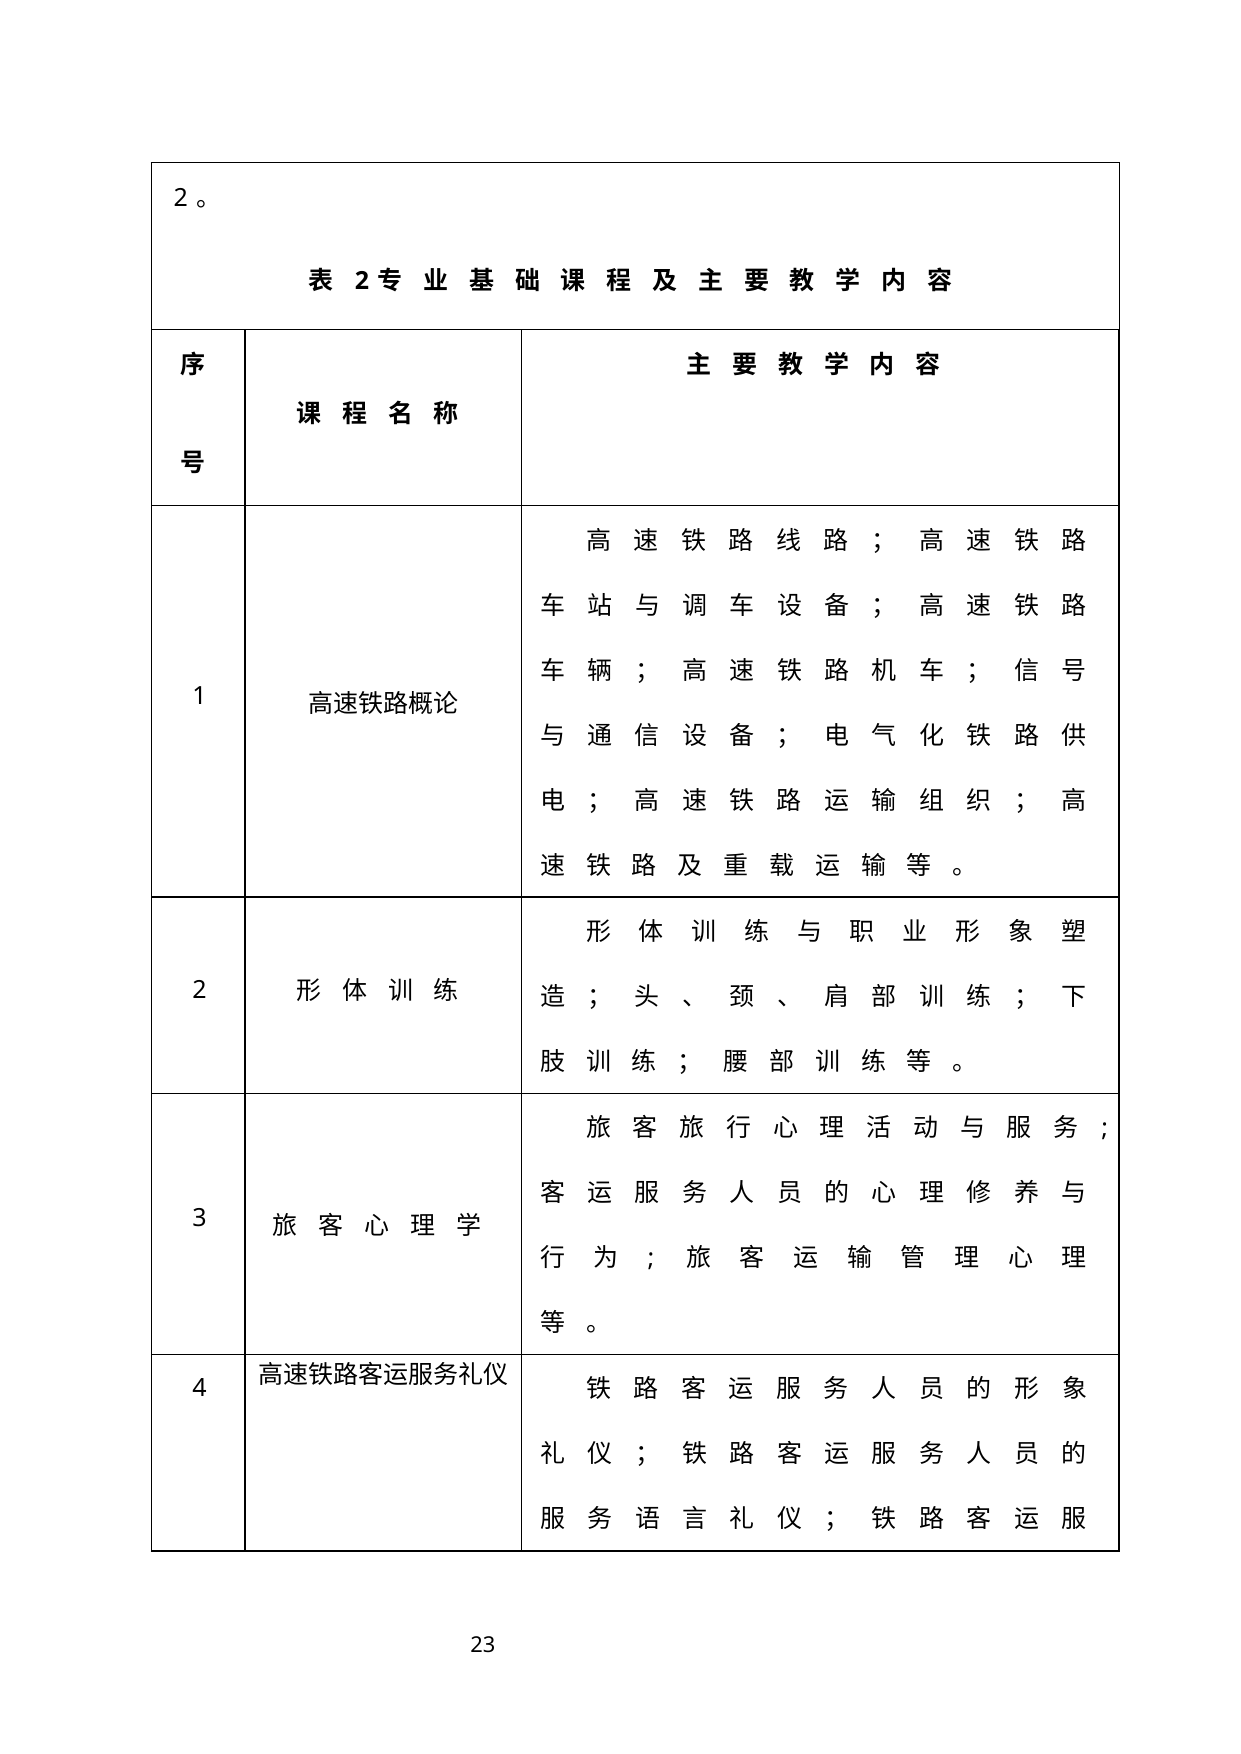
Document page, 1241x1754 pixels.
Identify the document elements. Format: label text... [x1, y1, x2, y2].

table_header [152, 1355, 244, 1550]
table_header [152, 163, 1119, 329]
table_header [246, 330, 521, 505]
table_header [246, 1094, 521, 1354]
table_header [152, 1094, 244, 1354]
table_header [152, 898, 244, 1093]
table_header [522, 1355, 1118, 1550]
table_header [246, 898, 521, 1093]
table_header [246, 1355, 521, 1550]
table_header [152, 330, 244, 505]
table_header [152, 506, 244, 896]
